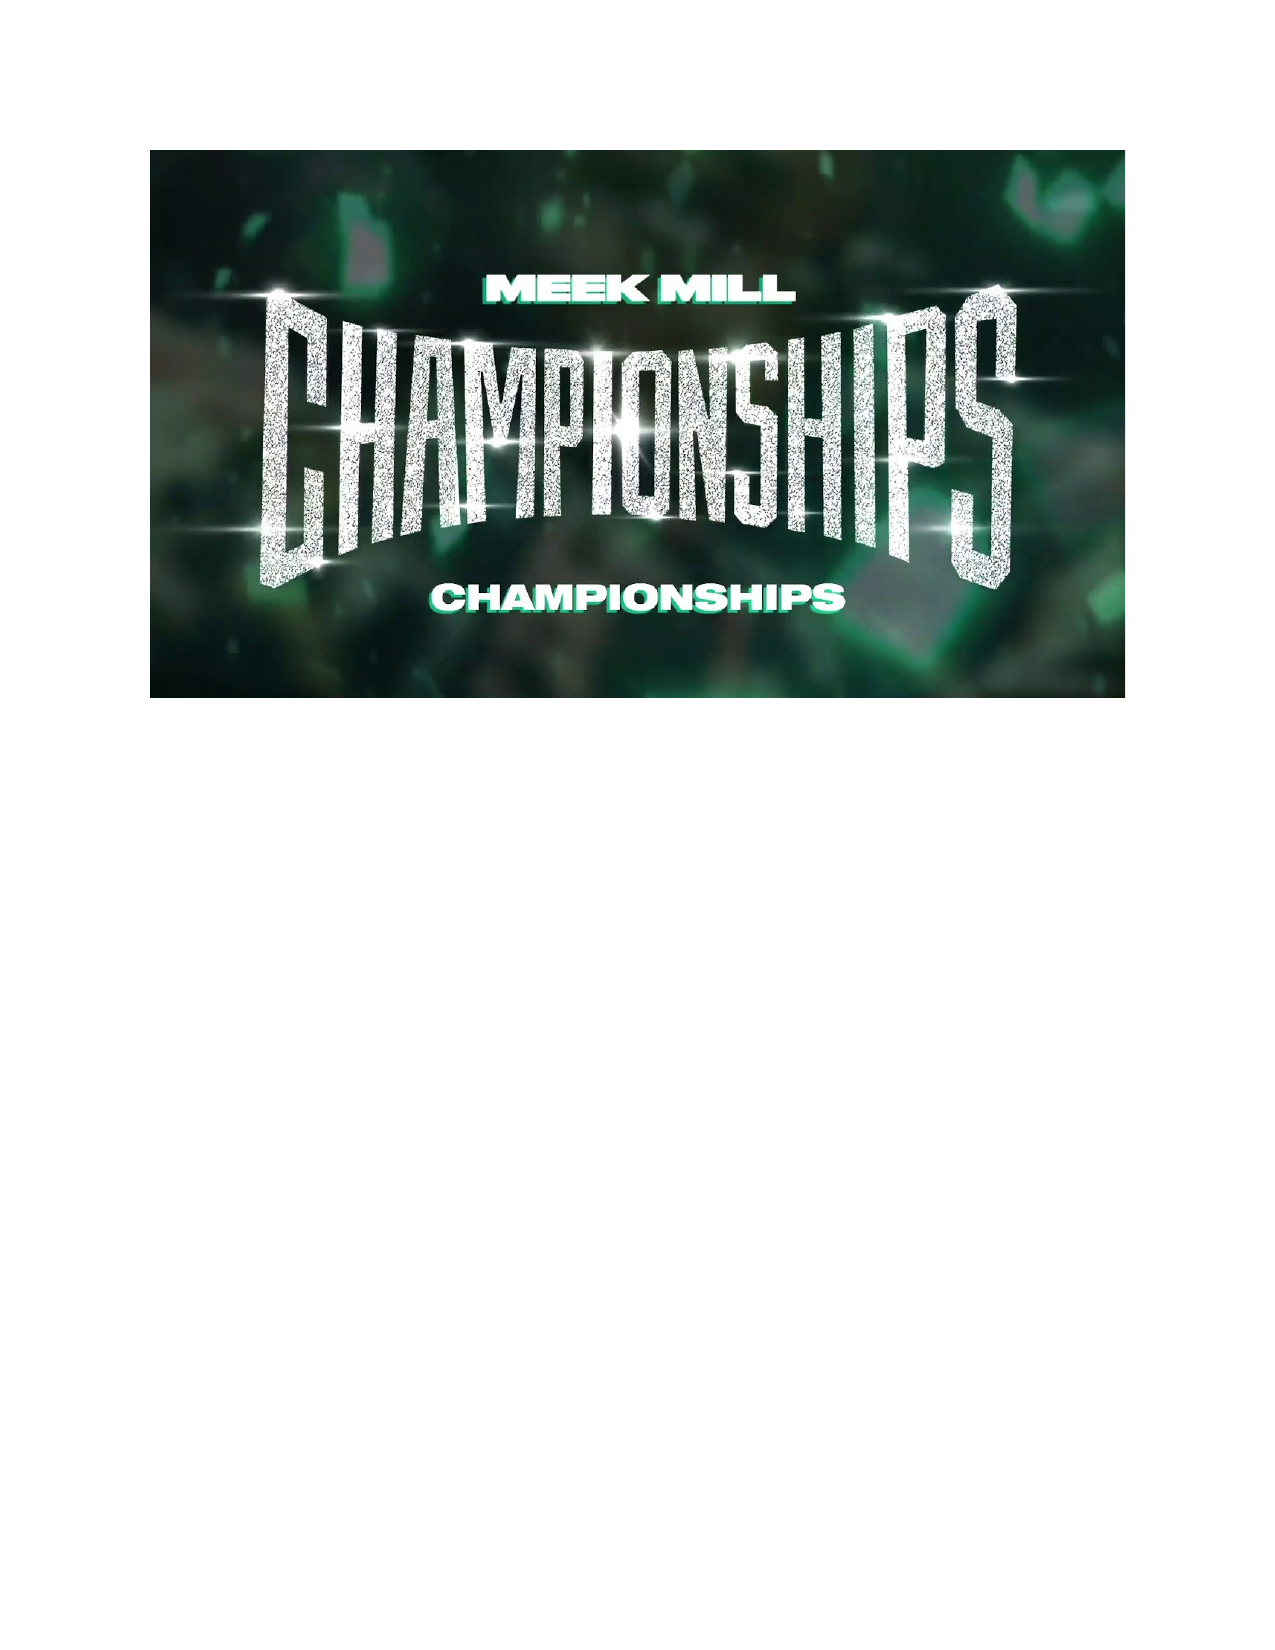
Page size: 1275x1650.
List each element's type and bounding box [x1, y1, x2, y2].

picture [150, 150, 1125, 698]
